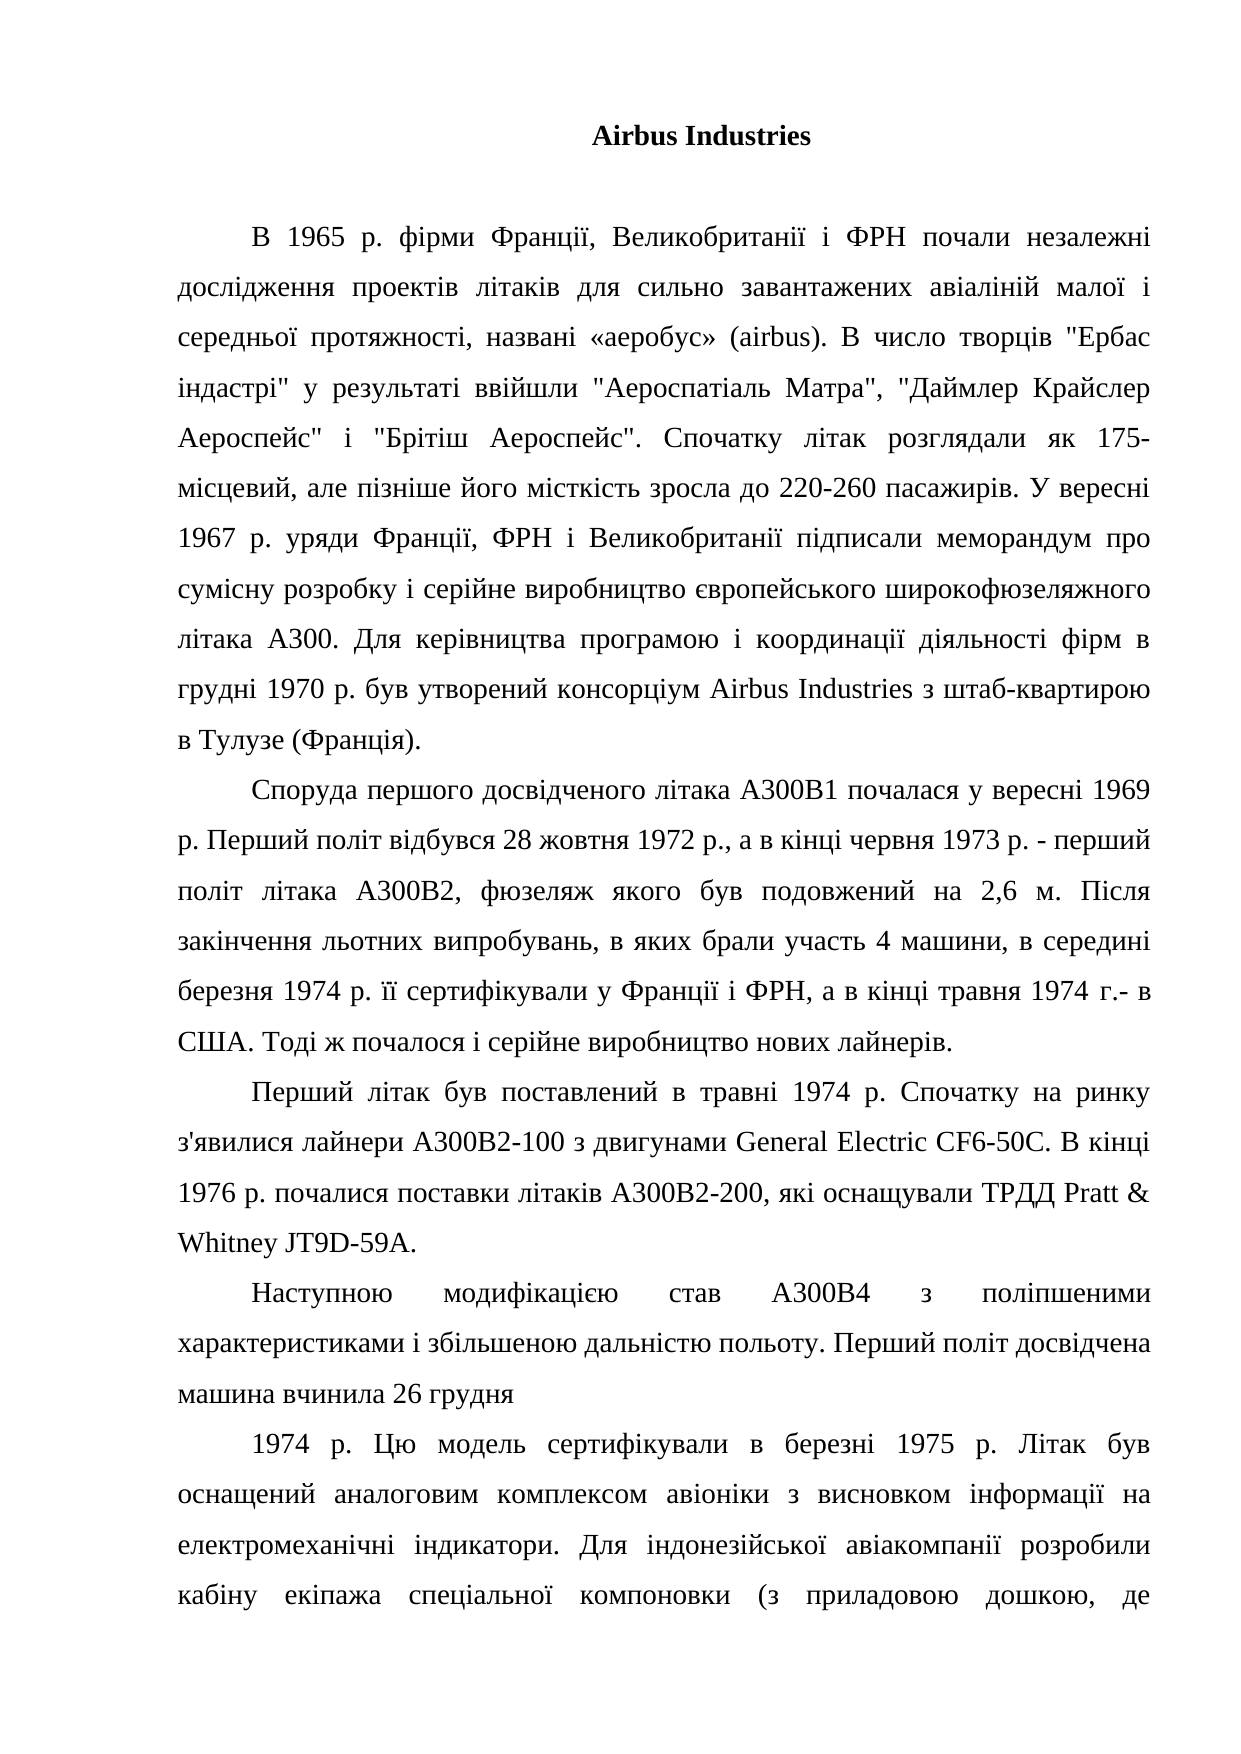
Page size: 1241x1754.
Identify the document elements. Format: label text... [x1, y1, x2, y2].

text Наступною модифікацією став А300В4 з поліпшеними характеристиками і збільшеною дальністю польоту. Перший політ досвідчена машина вчинила 26 грудня [177, 1275, 1152, 1409]
text Airbus Industries [177, 118, 1152, 152]
text В 1965 р. фірми Франції, Великобританії і ФРН почали незалежні дослідження проектів літаків для сильно завантажених авіаліній малої і середньої протяжності, названі «аеробус» (airbus). В число творців "Ербас індастрі" у результаті ввійшли "Аероспатіаль Матра", "Даймлер Крайслер Аероспейс" і "Брітіш Аероспейс". Спочатку літак розглядали як 175-місцевий, але пізніше його місткість зросла до 220-260 пасажирів. У вересні 1967 р. уряди Франції, ФРН і Великобританії підписали меморандум про сумісну розробку і серійне виробництво європейського широкофюзеляжного літака А300. Для керівництва програмою і координації діяльності фірм в грудні 1970 р. був утворений консорціум Airbus Industries з штаб-квартирою в Тулузе (Франція). [177, 219, 1152, 755]
text Споруда першого досвідченого літака А300В1 почалася у вересні 1969 р. Перший політ відбувся 28 жовтня 1972 р., а в кінці червня 1973 р. - перший політ літака А300В2, фюзеляж якого був подовжений на 2,6 м. Після закінчення льотних випробувань, в яких брали участь 4 машини, в середині березня 1974 р. її сертифікували у Франції і ФРН, а в кінці травня 1974 г.- в США. Тоді ж почалося і серійне виробництво нових лайнерів. [177, 772, 1152, 1057]
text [177, 1426, 1152, 1611]
text Перший літак був поставлений в травні 1974 р. Спочатку на ринку з'явилися лайнери А300В2-100 з двигунами General Electric CF6-50C. В кінці 1976 р. почалися поставки літаків А300В2-200, які оснащували ТРДД Pratt & Whitney JT9D-59A. [177, 1074, 1152, 1258]
